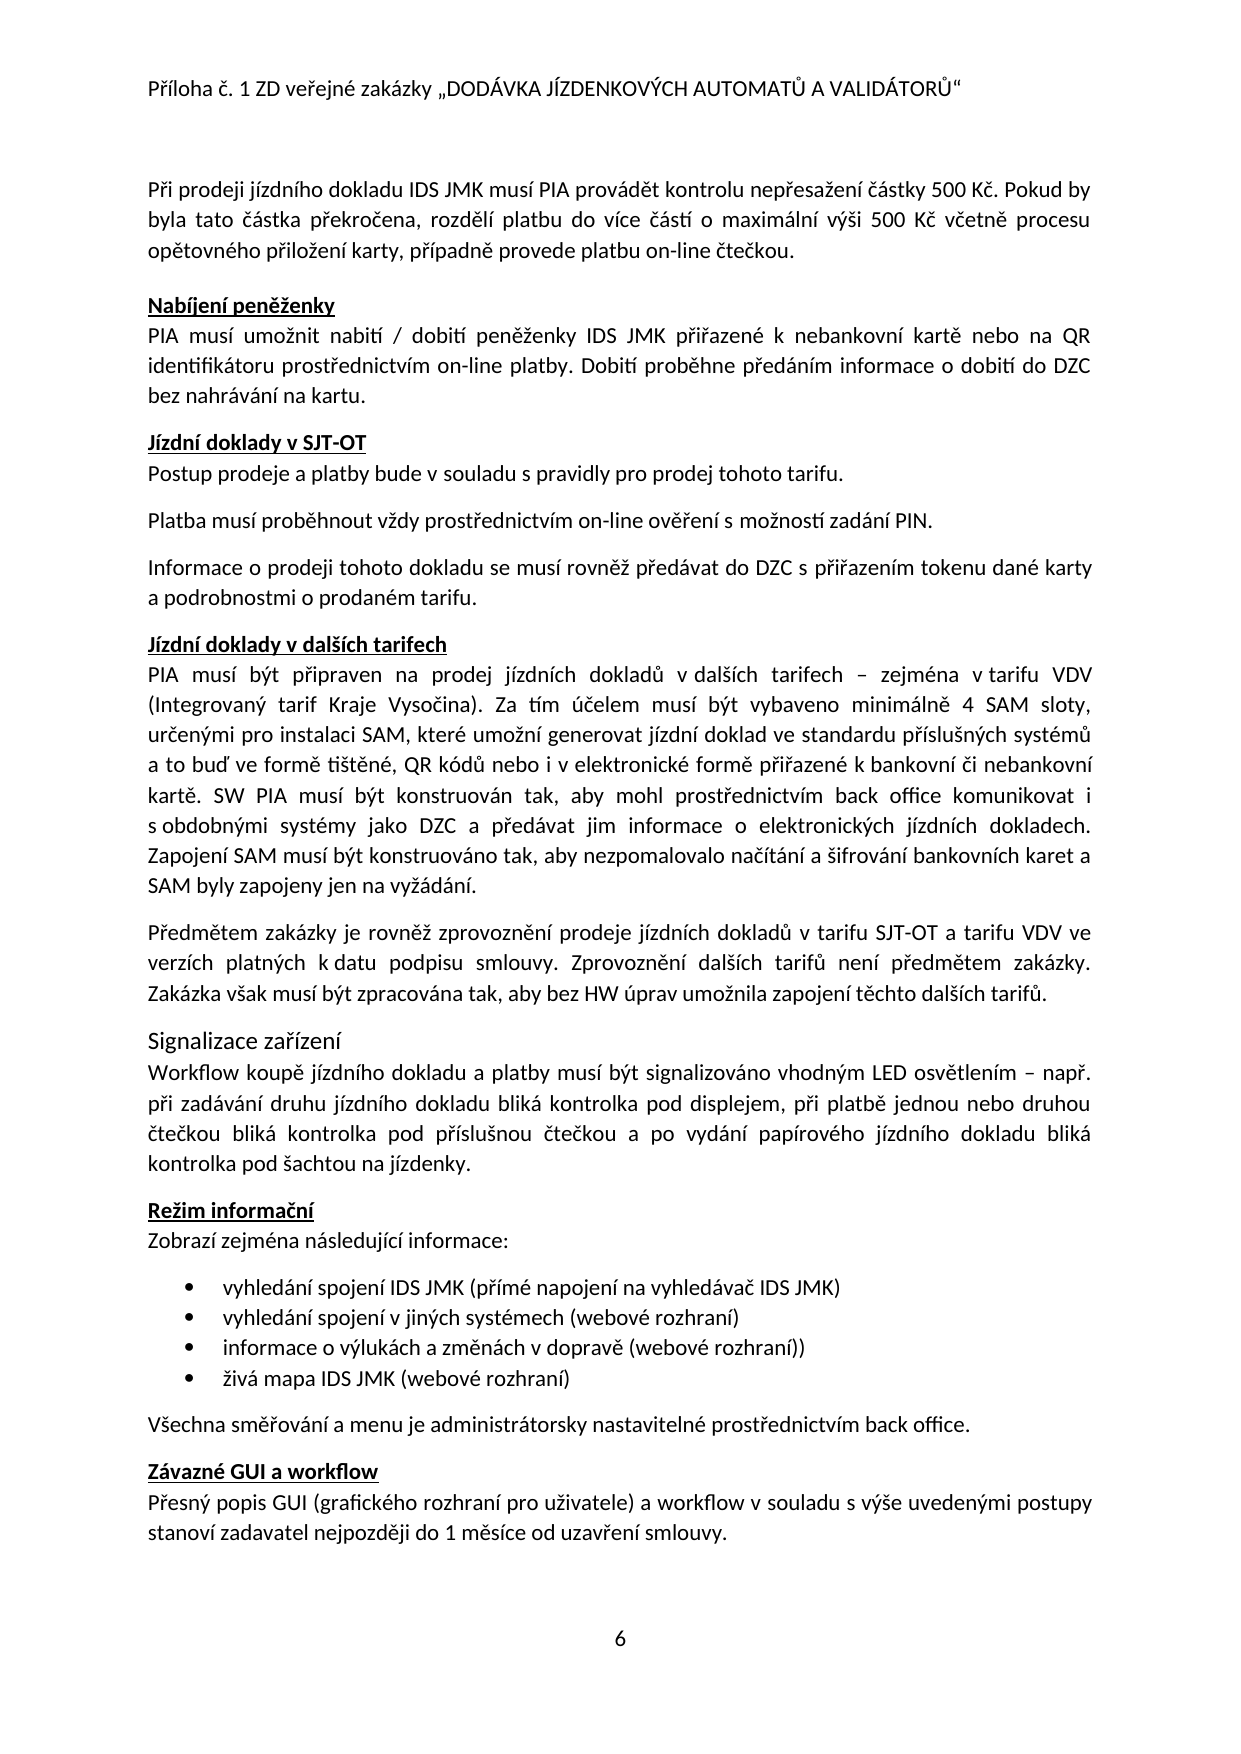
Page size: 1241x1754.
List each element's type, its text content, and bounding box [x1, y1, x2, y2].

text Při prodeji jízdního dokladu IDS JMK musí PIA provádět kontrolu nepřesažení částky 500 Kč. Pokud by byla tato částka překročena, rozdělí platbu do více částí o maximální výši 500 Kč včetně procesu opětovného přiložení karty, případně provede platbu on-line čtečkou. [148, 175, 1093, 264]
subtitle Závazné GUI a workflow [148, 1457, 1093, 1485]
subtitle Nabíjení peněženky [148, 291, 1093, 319]
text Zobrazí zejména následující informace: [148, 1226, 1093, 1254]
text Platba musí proběhnout vždy prostřednictvím on-line ověření s možností zadání PIN. [148, 506, 1093, 534]
subtitle Jízdní doklady v SJT-OT [148, 428, 1093, 456]
text Informace o prodeji tohoto dokladu se musí rovněž předávat do DZC s přiřazením tokenu dané karty a podrobnostmi o prodaném tarifu. [148, 553, 1093, 611]
list vyhledání spojení IDS JMK (přímé napojení na vyhledávač IDS JMK) [185, 1273, 1093, 1301]
text Postup prodeje a platby bude v souladu s pravidly pro prodej tohoto tarifu. [148, 459, 1093, 487]
subtitle Signalizace zařízení [148, 1026, 1093, 1056]
subtitle Režim informační [148, 1196, 1093, 1224]
text PIA musí být připraven na prodej jízdních dokladů v dalších tarifech – zejména v tarifu VDV (Integrovaný tarif Kraje Vysočina). Za tím účelem musí být vybaveno minimálně 4 SAM sloty, určenými pro instalaci SAM, které umožní generovat jízdní doklad ve standardu příslušných systémů a to buď ve formě tištěné, QR kódů nebo i v elektronické formě přiřazené k bankovní či nebankovní kartě. SW PIA musí být konstruován tak, aby mohl prostřednictvím back office komunikovat i s obdobnými systémy jako DZC a předávat jim informace o elektronických jízdních dokladech. Zapojení SAM musí být konstruováno tak, aby nezpomalovalo načítání a šifrování bankovních karet a SAM byly zapojeny jen na vyžádání. [148, 660, 1093, 899]
list vyhledání spojení v jiných systémech (webové rozhraní) [185, 1303, 1093, 1331]
text Všechna směřování a menu je administrátorsky nastavitelné prostřednictvím back office. [148, 1411, 1093, 1438]
text Předmětem zakázky je rovněž zprovoznění prodeje jízdních dokladů v tarifu SJT-OT a tarifu VDV ve verzích platných k datu podpisu smlouvy. Zprovoznění dalších tarifů není předmětem zakázky. Zakázka však musí být zpracována tak, aby bez HW úprav umožnila zapojení těchto dalších tarifů. [148, 918, 1093, 1007]
list živá mapa IDS JMK (webové rozhraní) [185, 1364, 1093, 1392]
text PIA musí umožnit nabití / dobití peněženky IDS JMK přiřazené k nebankovní kartě nebo na QR identifikátoru prostřednictvím on-line platby. Dobití proběhne předáním informace o dobití do DZC bez nahrávání na kartu. [148, 321, 1093, 409]
list informace o výlukách a změnách v dopravě (webové rozhraní)) [185, 1333, 1093, 1361]
text Workflow koupě jízdního dokladu a platby musí být signalizováno vhodným LED osvětlením – např. při zadávání druhu jízdního dokladu bliká kontrolka pod displejem, při platbě jednou nebo druhou čtečkou bliká kontrolka pod příslušnou čtečkou a po vydání papírového jízdního dokladu bliká kontrolka pod šachtou na jízdenky. [148, 1058, 1093, 1177]
text Přesný popis GUI (grafického rozhraní pro uživatele) a workflow v souladu s výše uvedenými postupy stanoví zadavatel nejpozději do 1 měsíce od uzavření smlouvy. [148, 1488, 1093, 1546]
subtitle Jízdní doklady v dalších tarifech [148, 630, 1093, 658]
